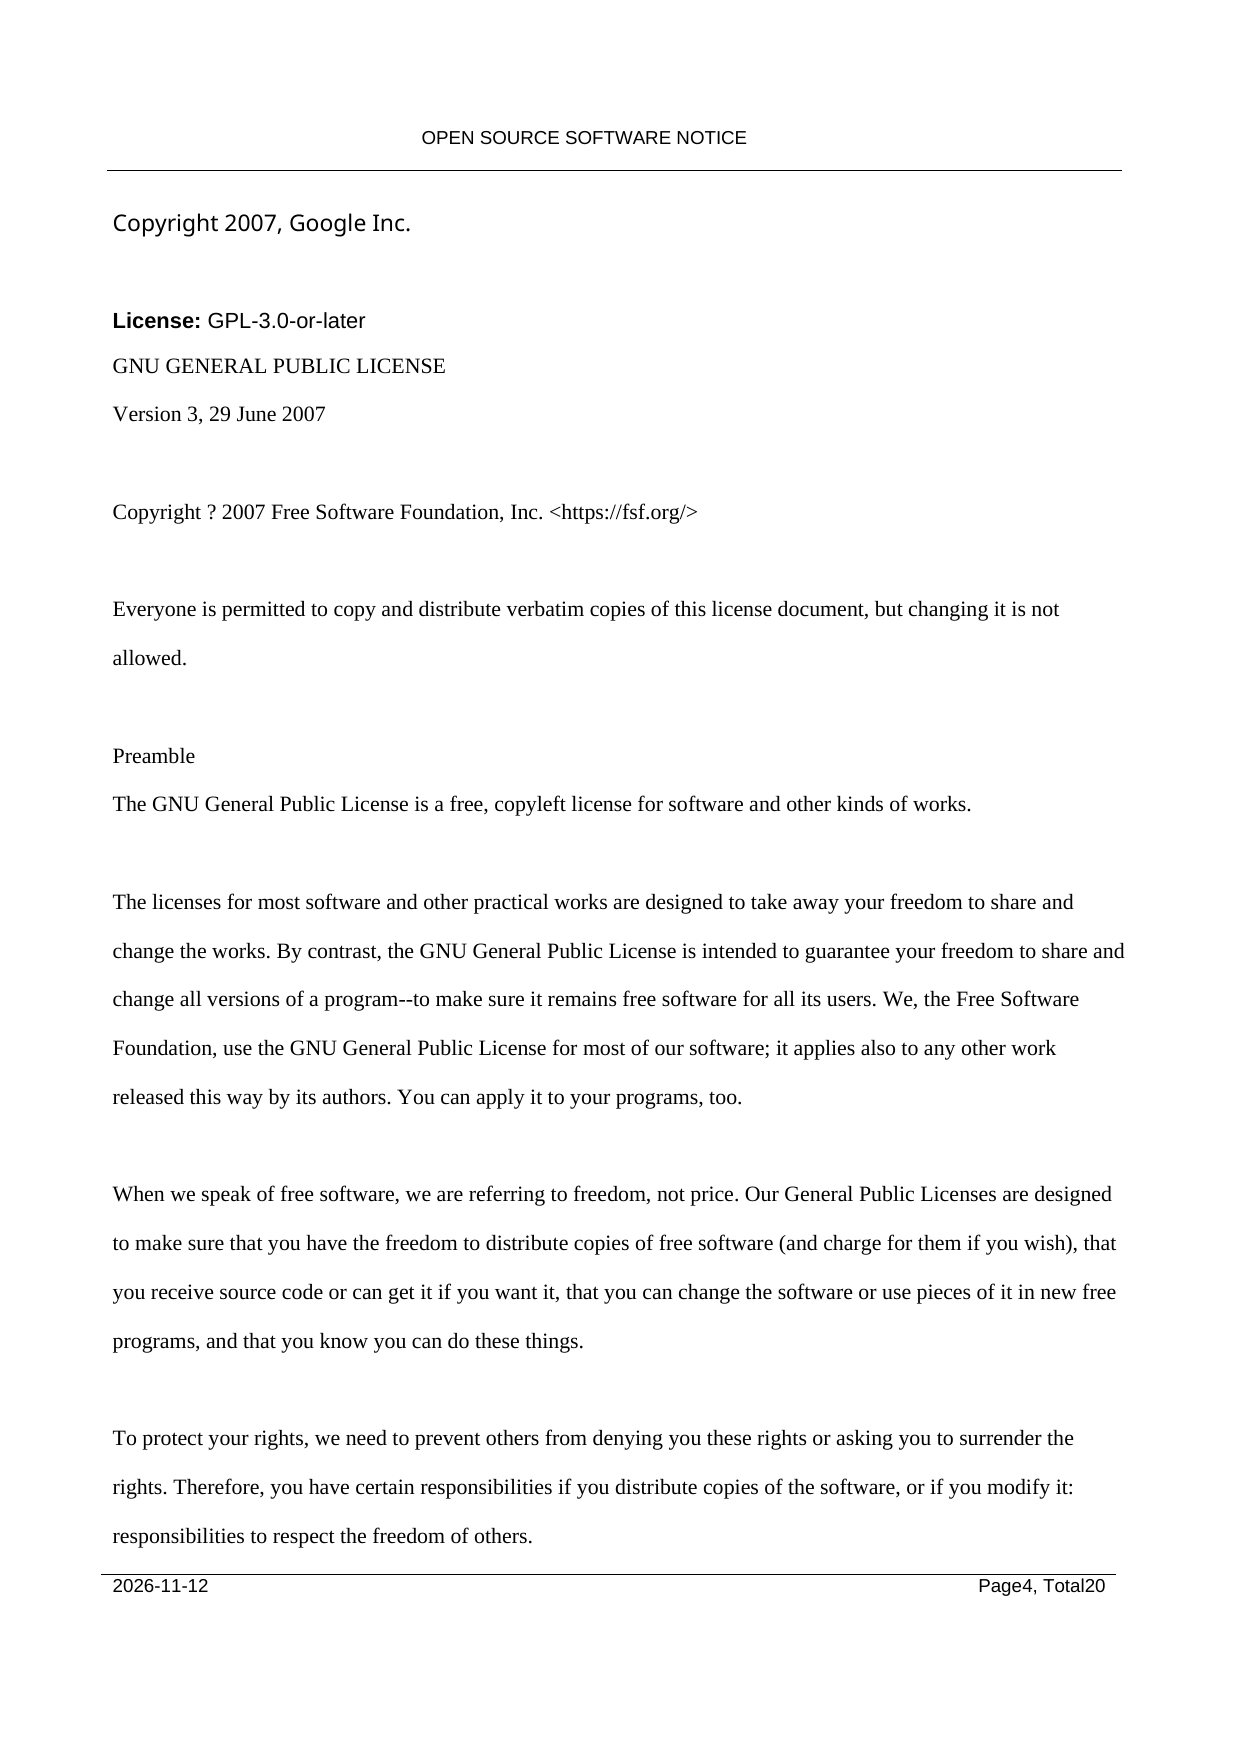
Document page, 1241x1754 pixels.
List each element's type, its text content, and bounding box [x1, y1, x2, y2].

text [112, 349, 1128, 1551]
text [112, 206, 1128, 288]
text License: GPL-3.0-or-later [112, 304, 1128, 336]
